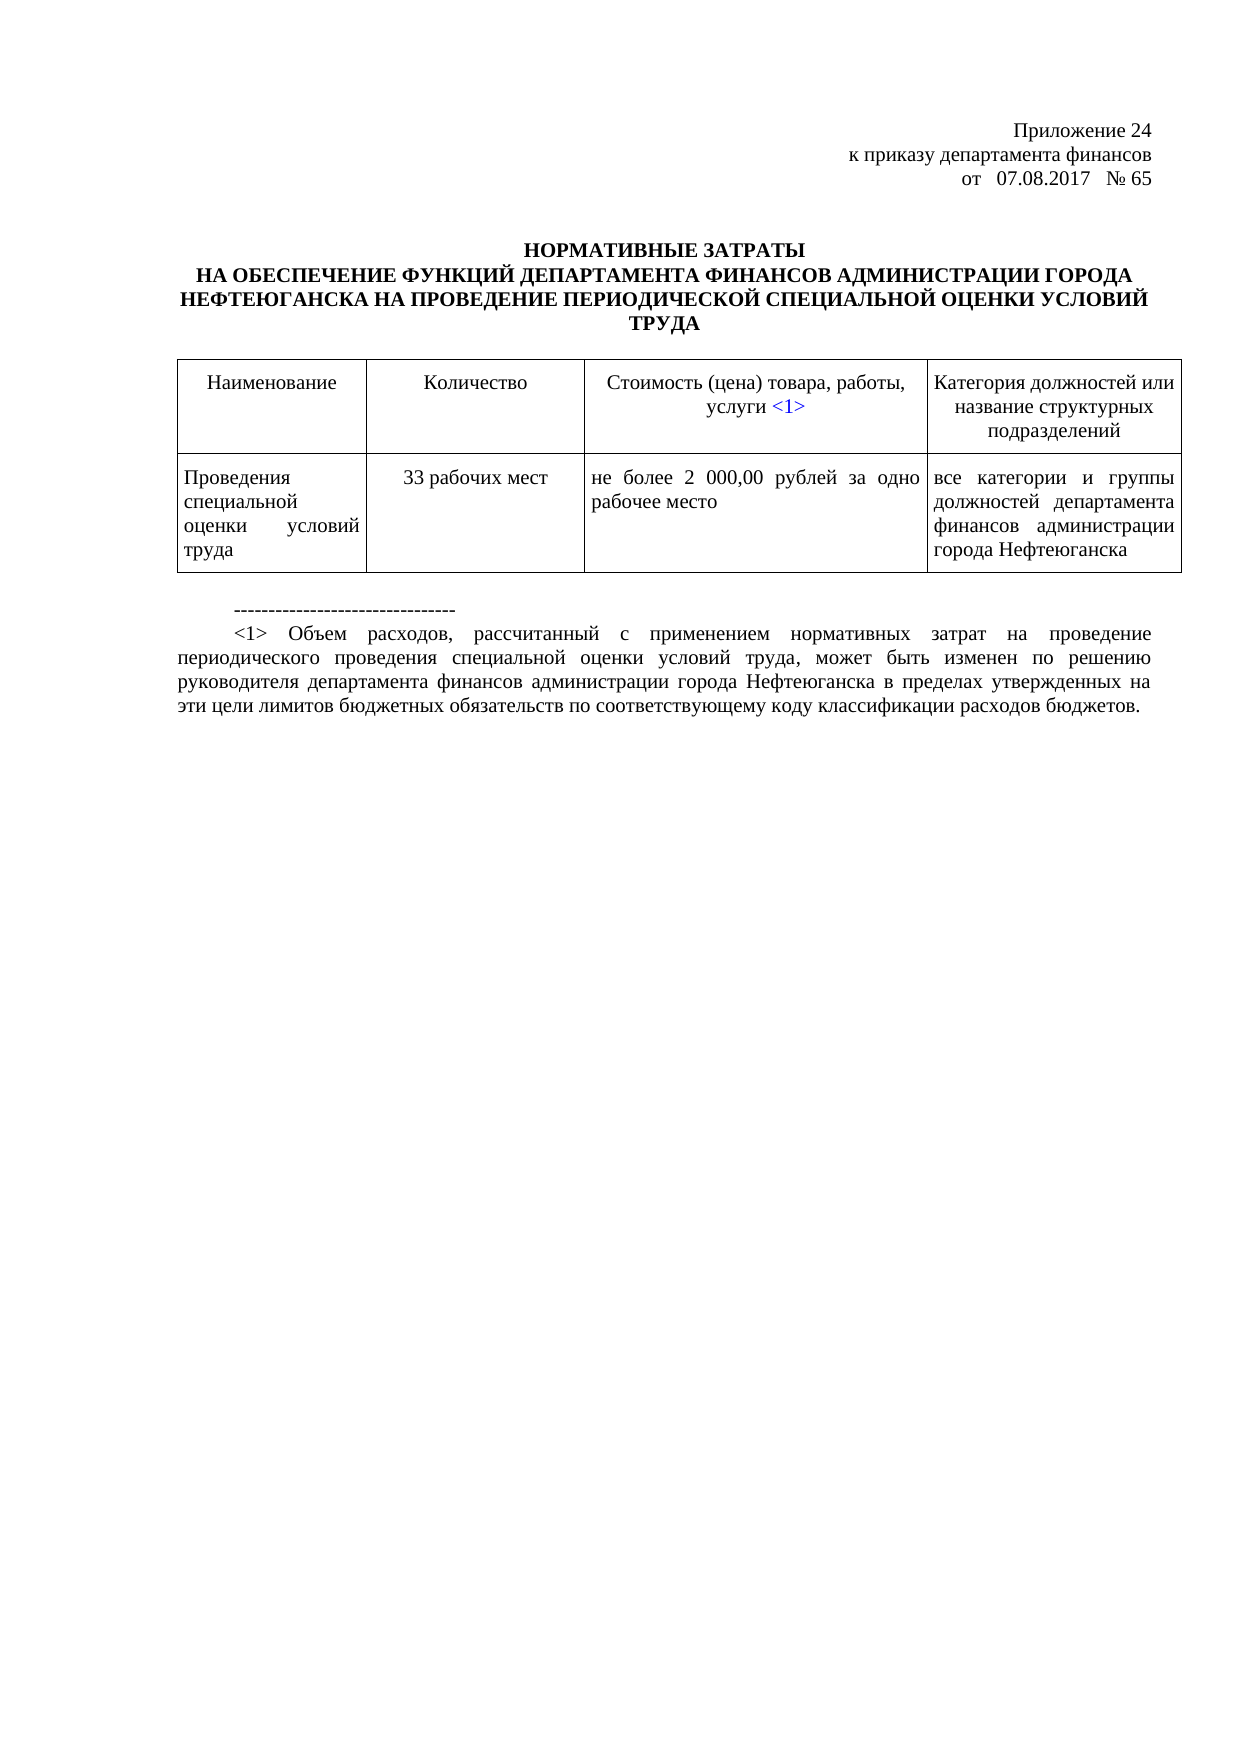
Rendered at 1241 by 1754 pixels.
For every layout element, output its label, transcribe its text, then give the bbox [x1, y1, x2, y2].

table_cell все категории и группы должностей департамента финансов администрации города Нефтеюганска [928, 454, 1181, 572]
text <1> Объем расходов, рассчитанный с применением нормативных затрат на проведение периодического проведения специальной оценки условий труда, может быть изменен по решению руководителя департамента финансов администрации города Нефтеюганска в пределах утвержденных на эти цели лимитов бюджетных обязательств по соответствующему коду классификации расходов бюджетов. [177, 621, 1152, 717]
text к приказу департамента финансов [177, 142, 1152, 166]
table_cell Проведения специальной оценки условий труда [178, 454, 366, 572]
text -------------------------------- [177, 597, 1152, 621]
table_header Категория должностей или название структурных подразделений [928, 360, 1181, 453]
text Приложение 24 [177, 118, 1152, 142]
text от 07.08.2017 № 65 [177, 166, 1152, 190]
table_cell 33 рабочих мест [367, 454, 584, 572]
title НОРМАТИВНЫЕ ЗАТРАТЫ [177, 238, 1152, 262]
table_header Стоимость (цена) товара, работы, услуги <1> [585, 360, 927, 453]
title НА ОБЕСПЕЧЕНИЕ ФУНКЦИЙ ДЕПАРТАМЕНТА ФИНАНСОВ АДМИНИСТРАЦИИ ГОРОДА НЕФТЕЮГАНСКА НА ПРОВЕДЕНИЕ ПЕРИОДИЧЕСКОЙ СПЕЦИАЛЬНОЙ ОЦЕНКИ УСЛОВИЙ ТРУДА [177, 262, 1152, 335]
table_header Наименование [178, 360, 366, 453]
table_header Количество [367, 360, 584, 453]
table_cell не более 2 000,00 рублей за одно рабочее место [585, 454, 927, 572]
